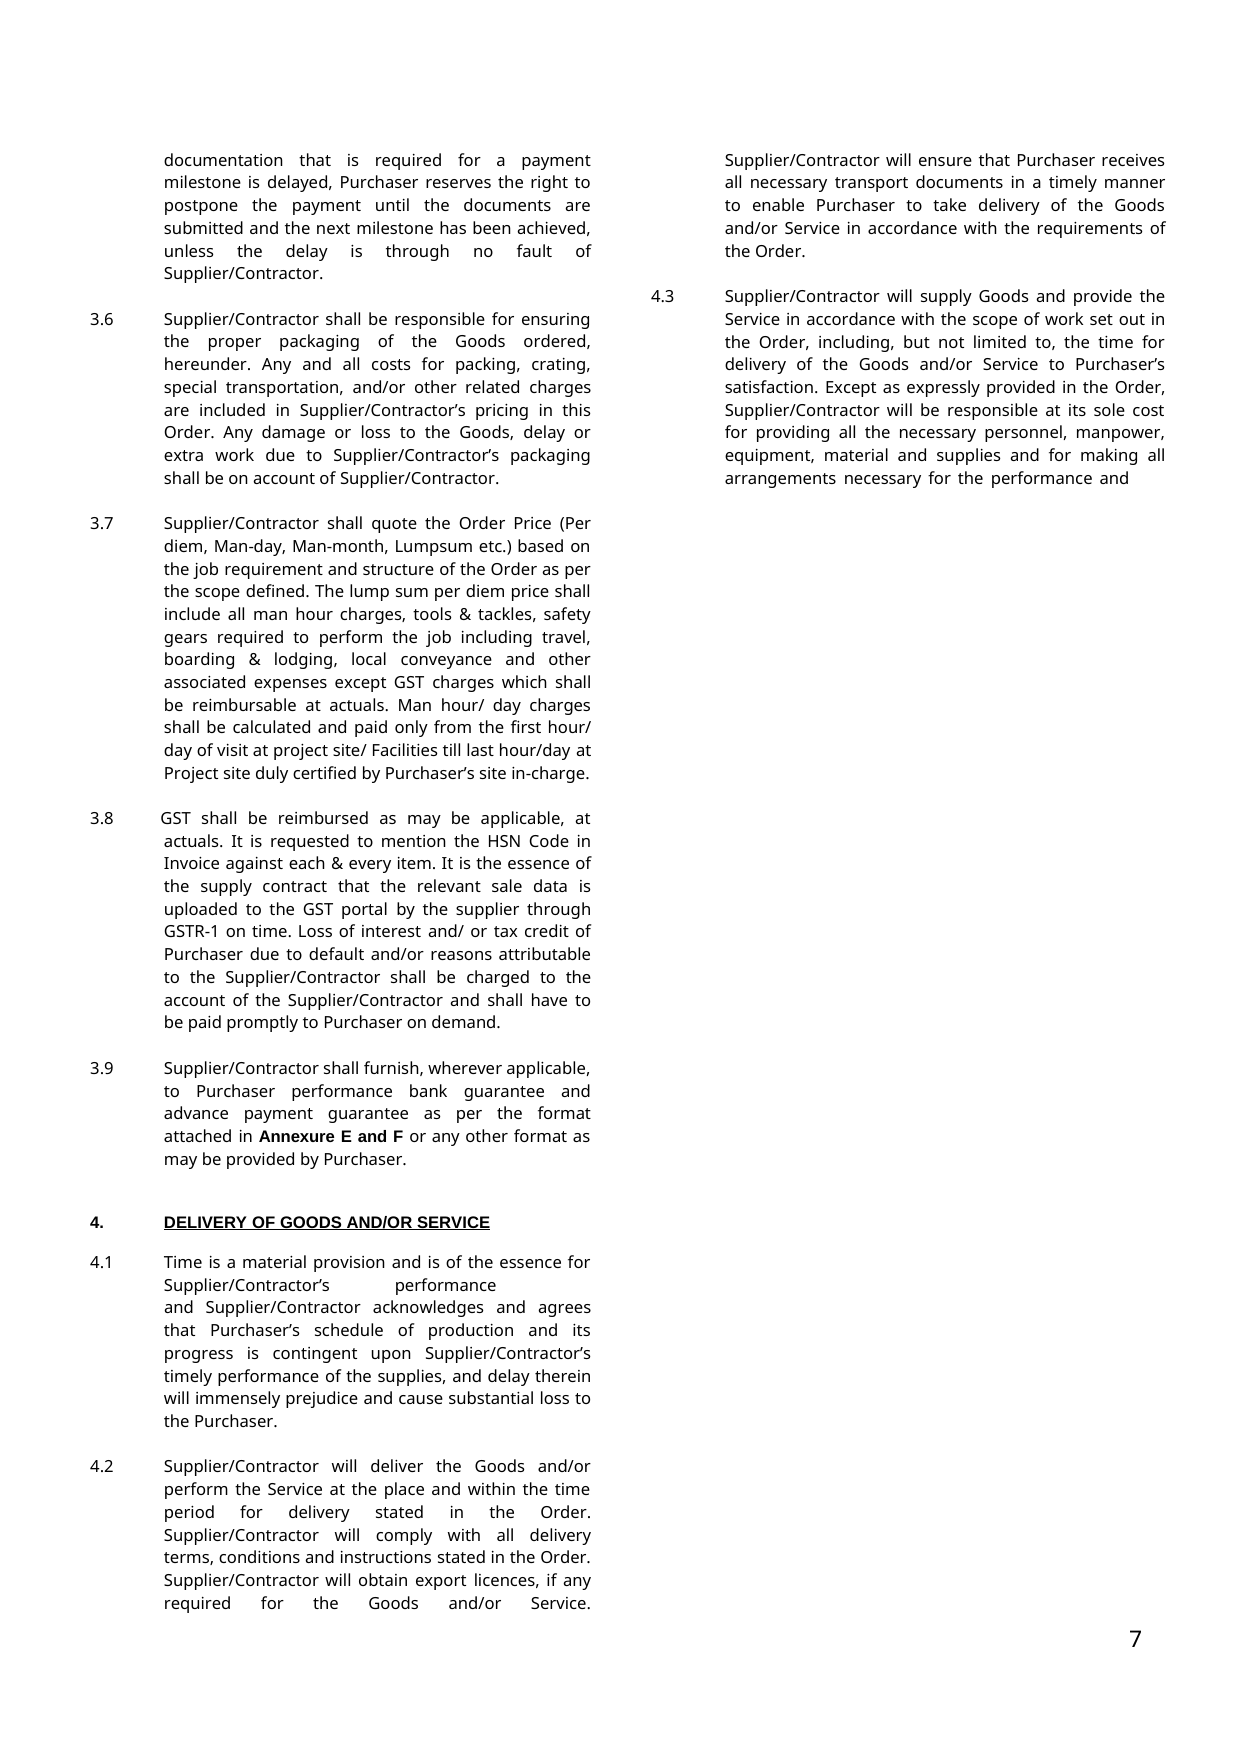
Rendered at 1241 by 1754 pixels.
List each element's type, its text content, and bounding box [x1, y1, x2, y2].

list Supplier/Contractor shall furnish, wherever applicable, to Purchaser performance bank guarantee and advance payment guarantee as per the format attached in Annexure E and F or any other format as may be provided by Purchaser. [90, 1057, 591, 1170]
list Time is a material provision and is of the essence for Supplier/Contractor’s performance and Supplier/Contractor acknowledges and agrees that Purchaser’s schedule of production and its progress is contingent upon Supplier/Contractor’s timely performance of the supplies, and delay therein will immensely prejudice and cause substantial loss to the Purchaser. [90, 1251, 591, 1432]
list GST shall be reimbursed as may be applicable, at actuals. It is requested to mention the HSN Code in Invoice against each & every item. It is the essence of the supply contract that the relevant sale data is uploaded to the GST portal by the supplier through GSTR-1 on time. Loss of interest and/ or tax credit of Purchaser due to default and/or reasons attributable to the Supplier/Contractor shall be charged to the account of the Supplier/Contractor and shall have to be paid promptly to Purchaser on demand. [90, 807, 591, 1034]
list Supplier/Contractor shall quote the Order Price (Per diem, Man-day, Man-month, Lumpsum etc.) based on the job requirement and structure of the Order as per the scope defined. The lump sum per diem price shall include all man hour charges, tools & tackles, safety gears required to perform the job including travel, boarding & lodging, local conveyance and other associated expenses except GST charges which shall be reimbursable at actuals. Man hour/ day charges shall be calculated and paid only from the first hour/ day of visit at project site/ Facilities till last hour/day at Project site duly certified by Purchaser’s site in-charge. [90, 512, 591, 784]
list Supplier/Contractor will supply Goods and provide the Service in accordance with the scope of work set out in the Order, including, but not limited to, the time for delivery of the Goods and/or Service to Purchaser’s satisfaction. Except as expressly provided in the Order, Supplier/Contractor will be responsible at its sole cost for providing all the necessary personnel, manpower, equipment, material and supplies and for making all arrangements necessary for the performance and [651, 285, 1165, 489]
list Supplier/Contractor shall be responsible for ensuring the proper packaging of the Goods ordered, hereunder. Any and all costs for packing, crating, special transportation, and/or other related charges are included in Supplier/Contractor’s pricing in this Order. Any damage or loss to the Goods, delay or extra work due to Supplier/Contractor’s packaging shall be on account of Supplier/Contractor. [90, 307, 591, 489]
list Supplier/Contractor will deliver the Goods and/or perform the Service at the place and within the time period for delivery stated in the Order. Supplier/Contractor will comply with all delivery terms, conditions and instructions stated in the Order. Supplier/Contractor will obtain export licences, if any required for the Goods and/or Service. Supplier/Contractor will ensure that Purchaser receives all necessary transport documents in a timely manner to enable Purchaser to take delivery of the Goods and/or Service in accordance with the requirements of the Order. [90, 1455, 591, 1614]
list Supplier/Contractor will deliver the Goods and/or perform the Service at the place and within the time period for delivery stated in the Order. Supplier/Contractor will comply with all delivery terms, conditions and instructions stated in the Order. Supplier/Contractor will obtain export licences, if any required for the Goods and/or Service. Supplier/Contractor will ensure that Purchaser receives all necessary transport documents in a timely manner to enable Purchaser to take delivery of the Goods and/or Service in accordance with the requirements of the Order. [651, 148, 1165, 262]
subtitle DELIVERY OF GOODS AND/OR SERVICE [90, 1212, 595, 1232]
text documentation that is required for a payment milestone is delayed, Purchaser reserves the right to postpone the payment until the documents are submitted and the next milestone has been achieved, unless the delay is through no fault of Supplier/Contractor. [164, 148, 591, 285]
